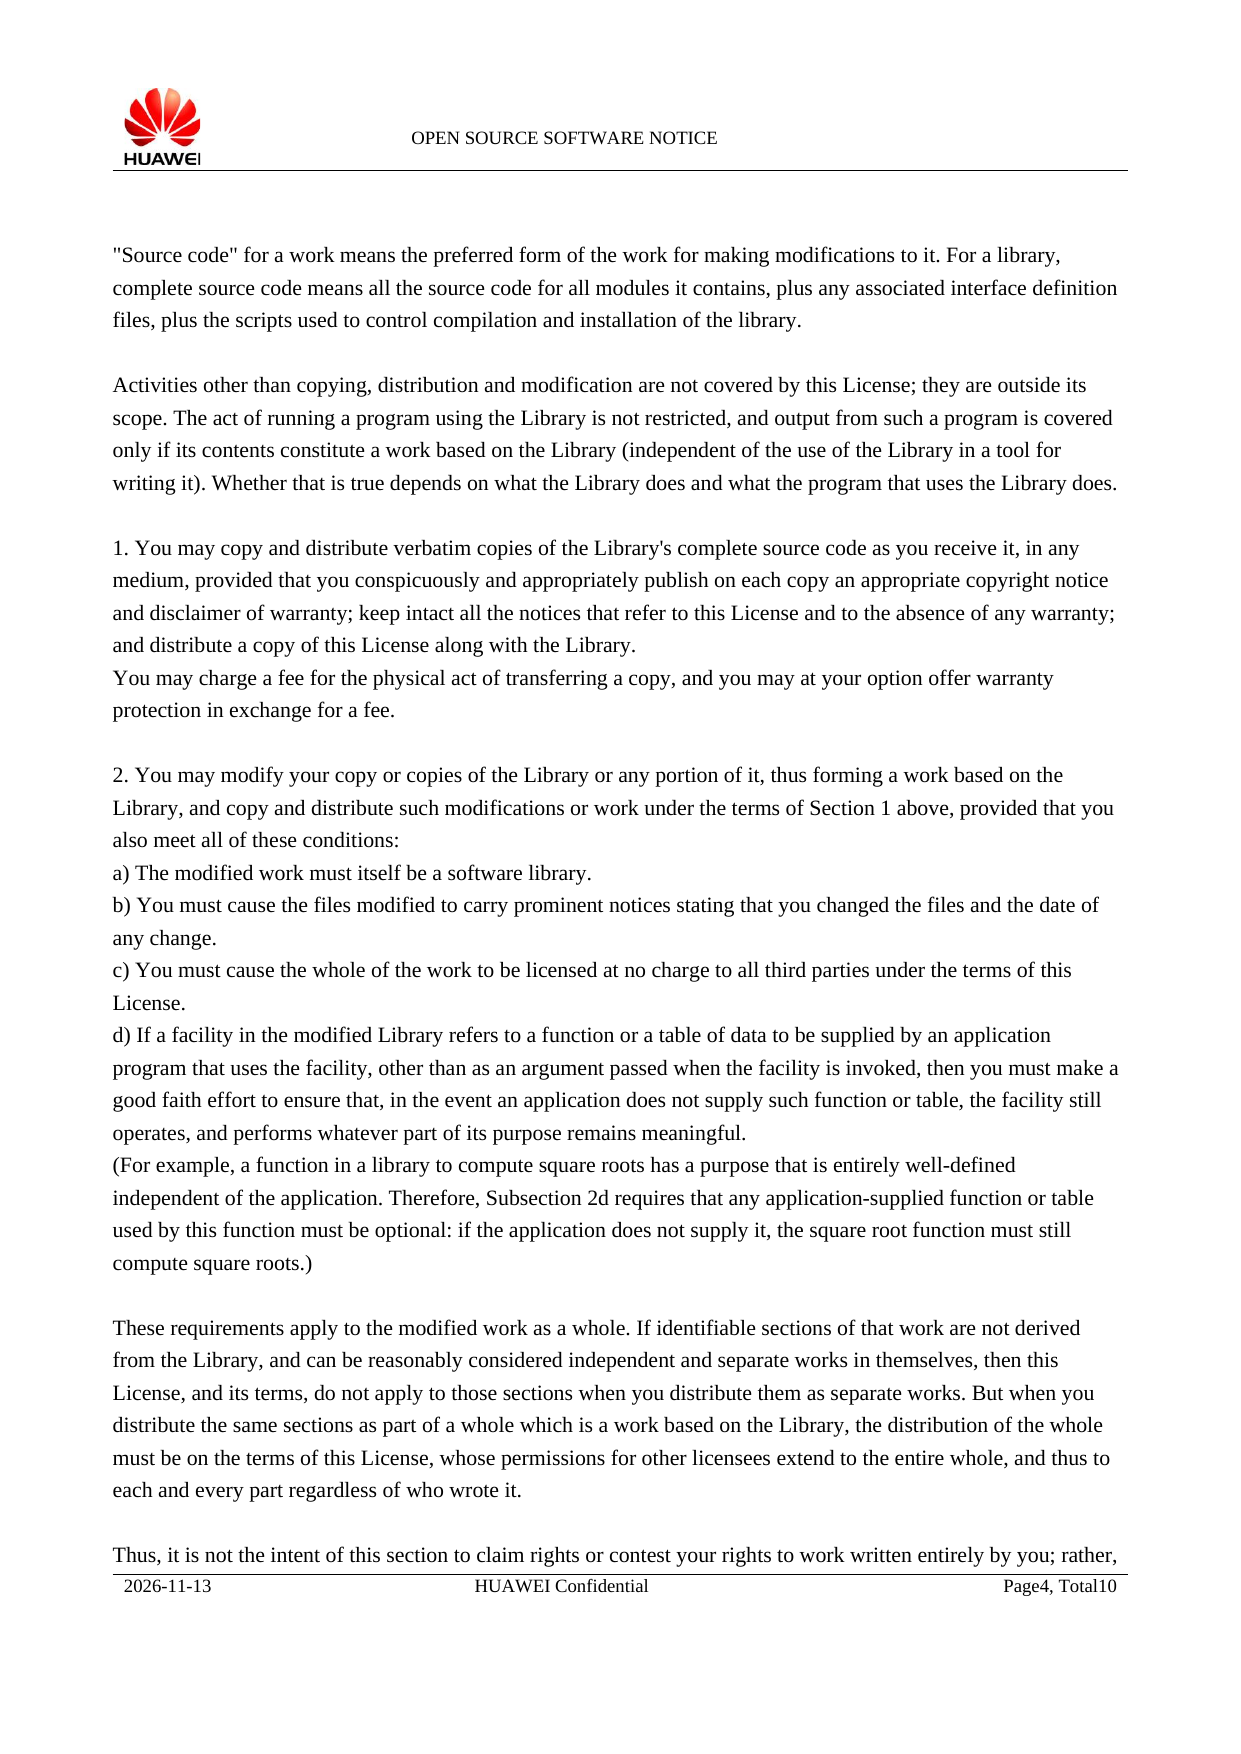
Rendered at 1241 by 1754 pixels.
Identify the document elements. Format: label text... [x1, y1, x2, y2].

picture [124, 88, 201, 165]
